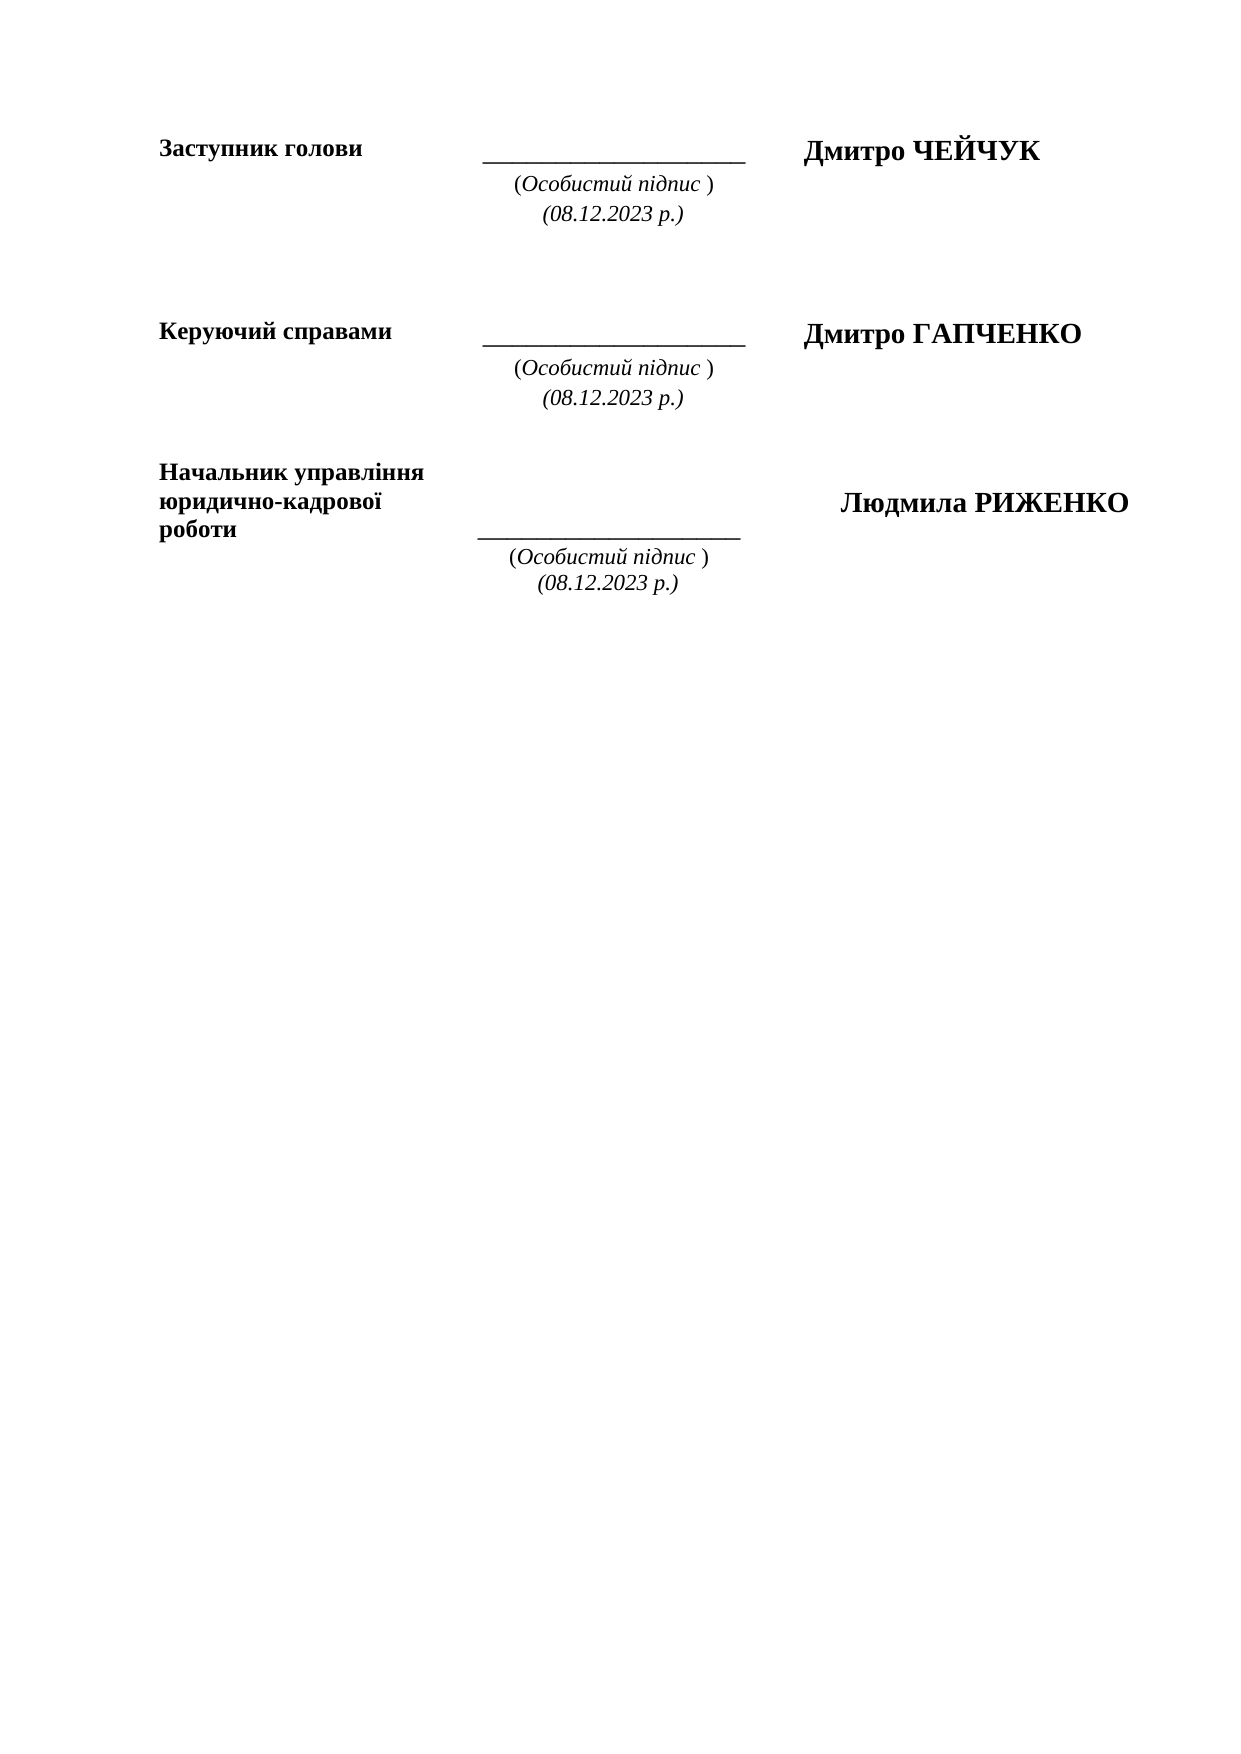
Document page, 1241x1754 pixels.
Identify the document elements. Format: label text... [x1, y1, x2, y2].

table_header Людмила РИЖЕНКО [771, 457, 1151, 653]
table_header Заступник голови [148, 133, 450, 316]
table_header Начальник управління юридично-кадрової роботи [148, 457, 447, 653]
table_header __________________ (Особистий підпис ) (08.12.2023 р.) [447, 457, 771, 653]
table_header Дмитро ЧЕЙЧУК [778, 133, 1161, 316]
table_cell Керуючий справами [148, 316, 450, 457]
table_cell __________________ (Особистий підпис ) (08.12.2023 р.) [450, 316, 778, 457]
table_cell Дмитро ГАПЧЕНКО [778, 316, 1161, 457]
table_header __________________ (Особистий підпис ) (08.12.2023 р.) [450, 133, 778, 316]
